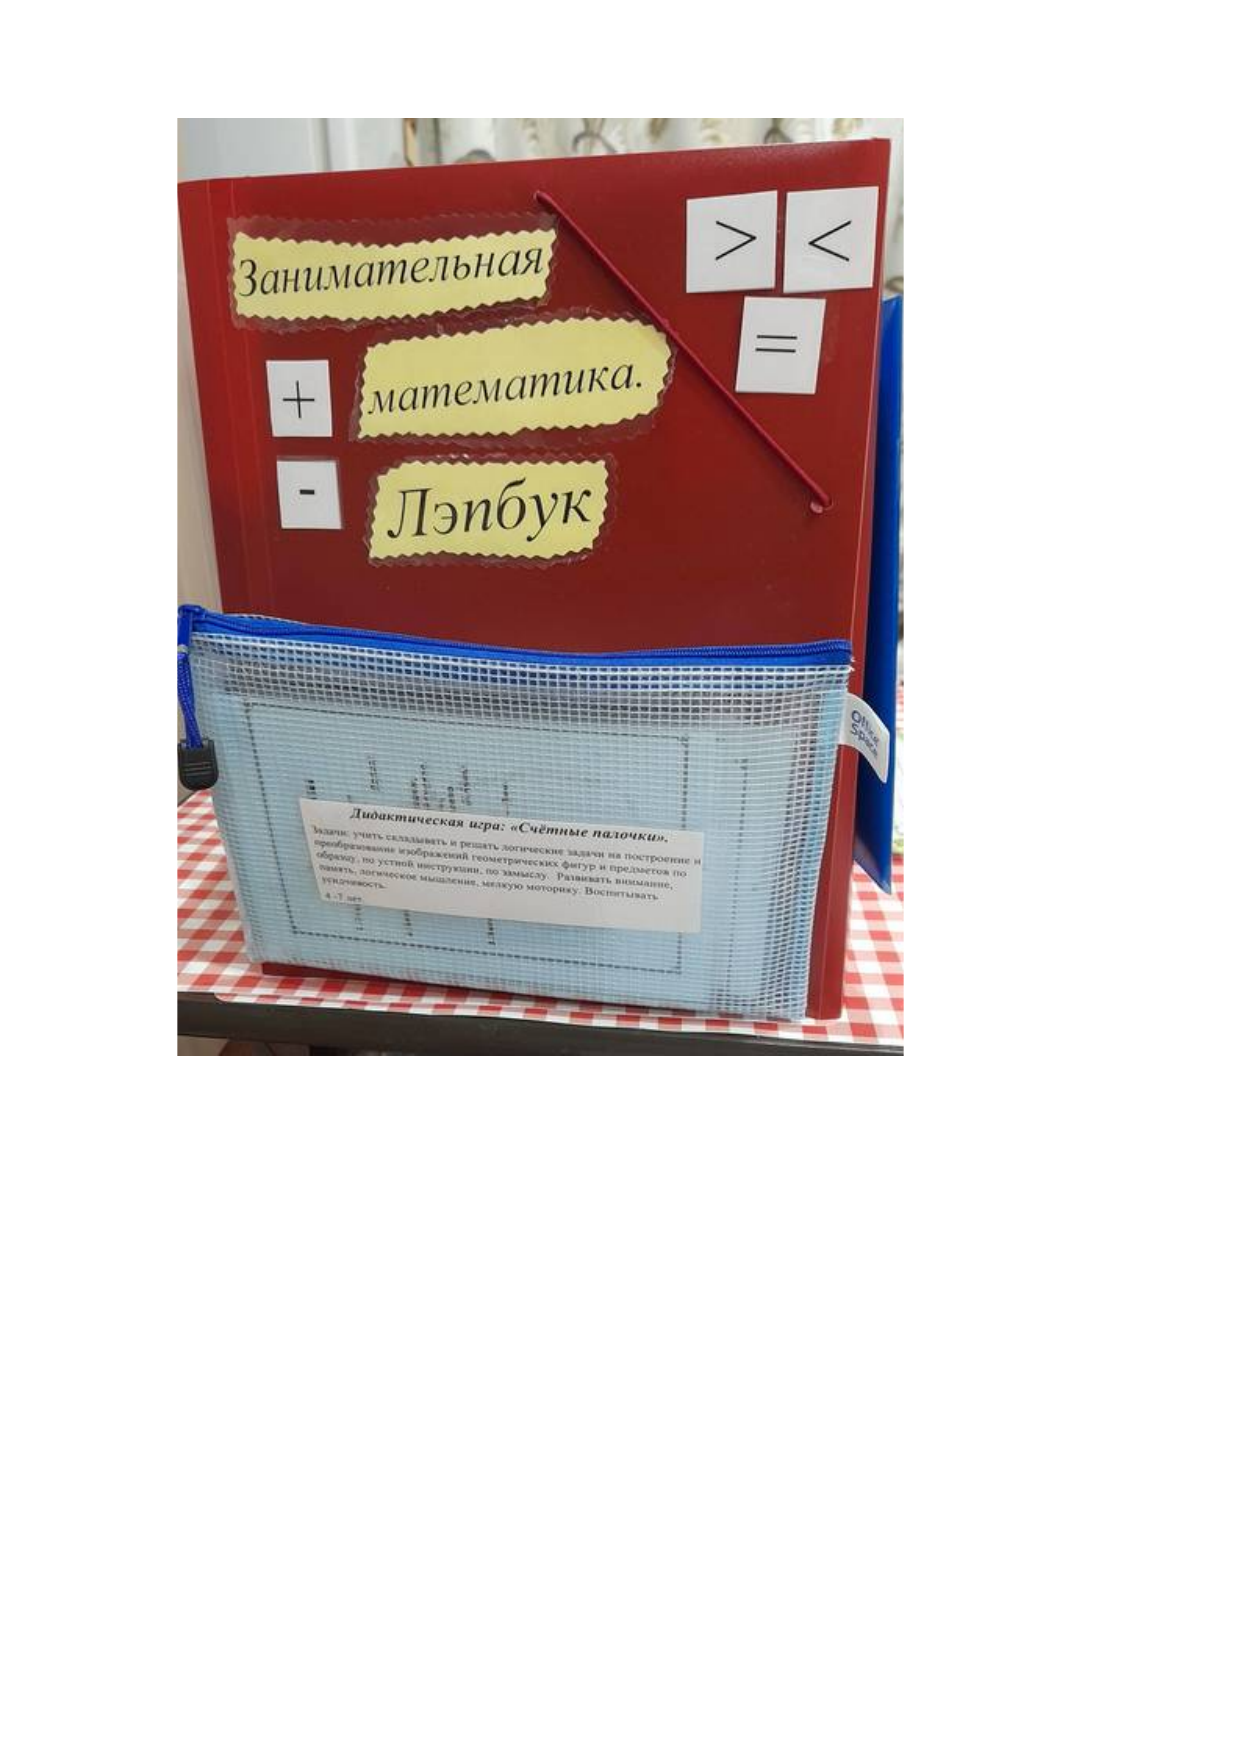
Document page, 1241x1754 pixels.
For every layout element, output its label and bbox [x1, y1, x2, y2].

picture [177, 118, 904, 1056]
